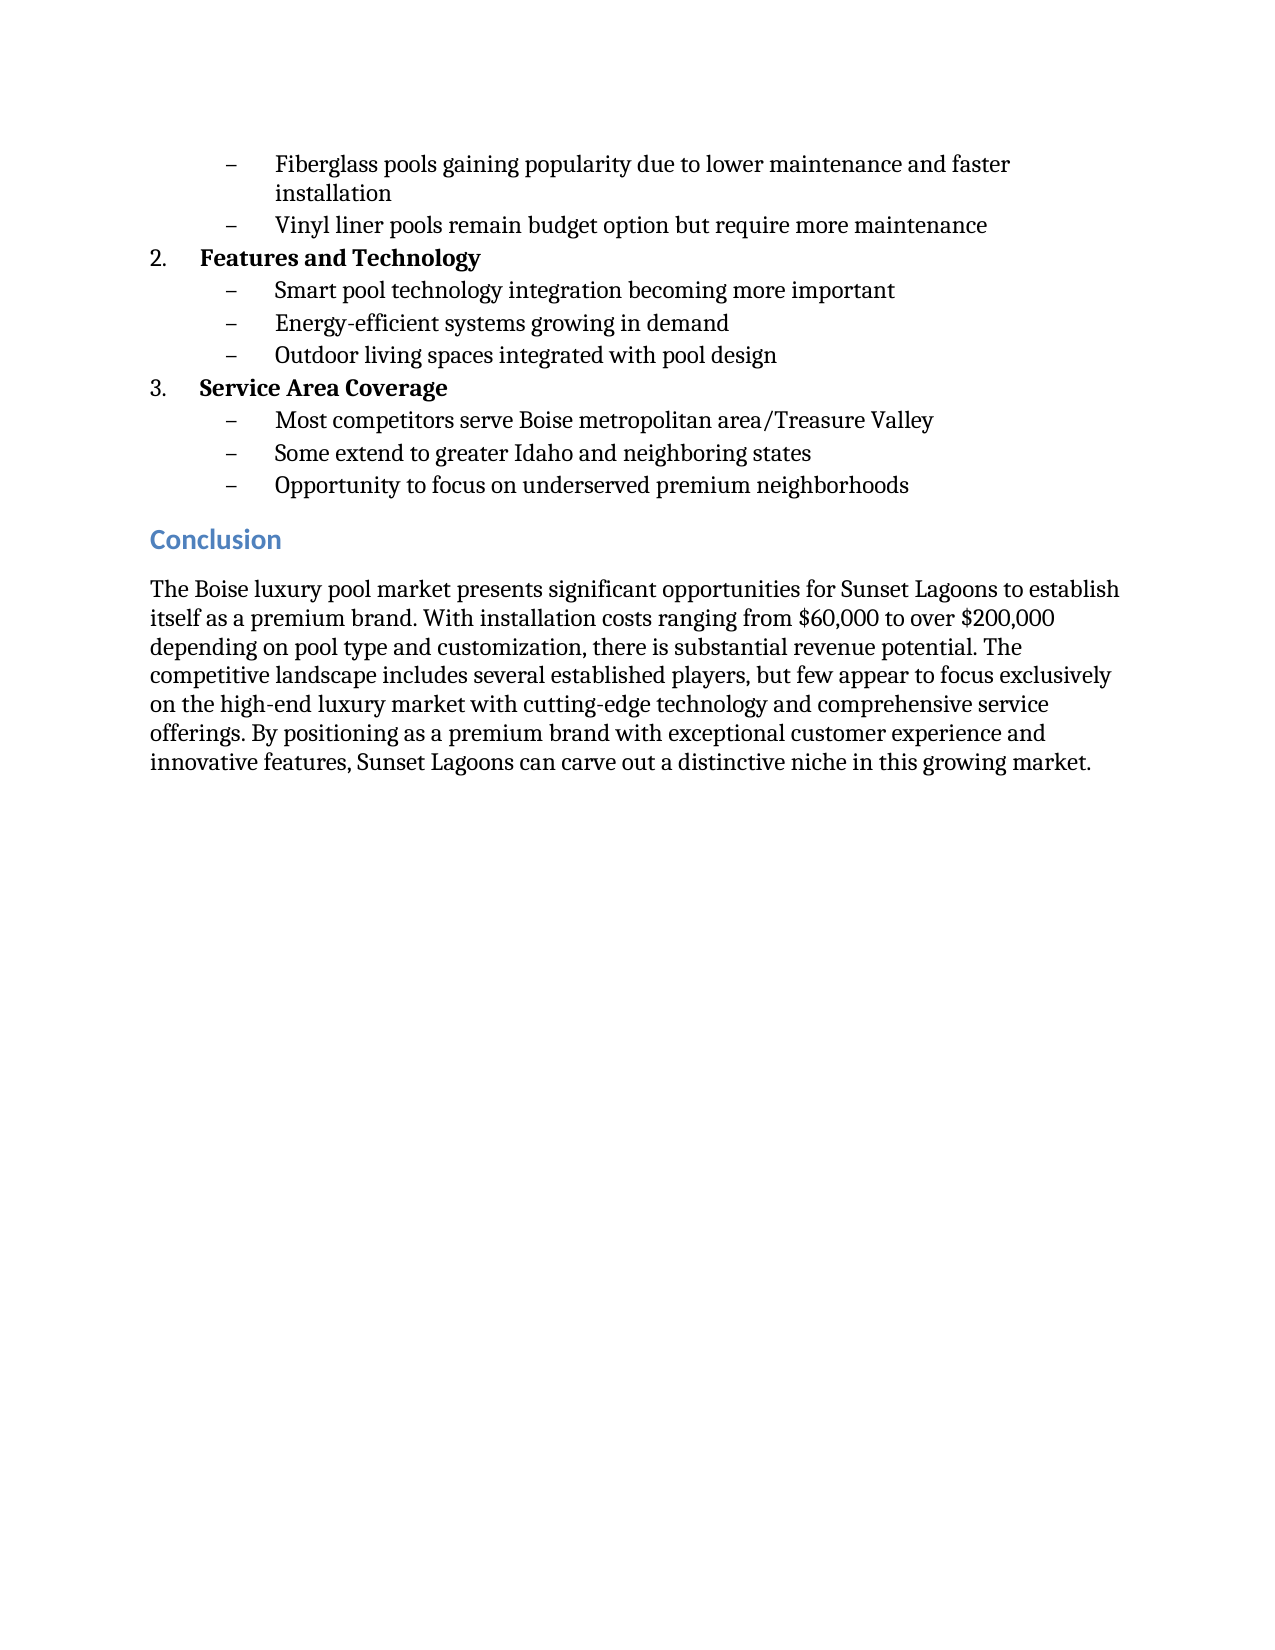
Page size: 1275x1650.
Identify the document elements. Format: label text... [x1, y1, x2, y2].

subtitle Conclusion [150, 521, 1125, 556]
list Fiberglass pools gaining popularity due to lower maintenance and faster installation [225, 150, 1125, 207]
list Some extend to greater Idaho and neighboring states [225, 439, 1125, 467]
list Most competitors serve Boise metropolitan area/Treasure Valley [225, 406, 1125, 435]
list Vinyl liner pools remain budget option but require more maintenance [225, 211, 1125, 240]
list Opportunity to focus on underserved premium neighborhoods [225, 471, 1125, 500]
list Smart pool technology integration becoming more important [225, 276, 1125, 305]
list Service Area Coverage [150, 374, 1125, 402]
list Energy-efficient systems growing in demand [225, 309, 1125, 337]
list Features and Technology [150, 244, 1125, 272]
text The Boise luxury pool market presents significant opportunities for Sunset Lagoons to establish itself as a premium brand. With installation costs ranging from $60,000 to over $200,000 depending on pool type and customization, there is substantial revenue potential. The competitive landscape includes several established players, but few appear to focus exclusively on the high-end luxury market with cutting-edge technology and comprehensive service offerings. By positioning as a premium brand with exceptional customer experience and innovative features, Sunset Lagoons can carve out a distinctive niche in this growing market. [150, 575, 1125, 776]
list Outdoor living spaces integrated with pool design [225, 341, 1125, 370]
